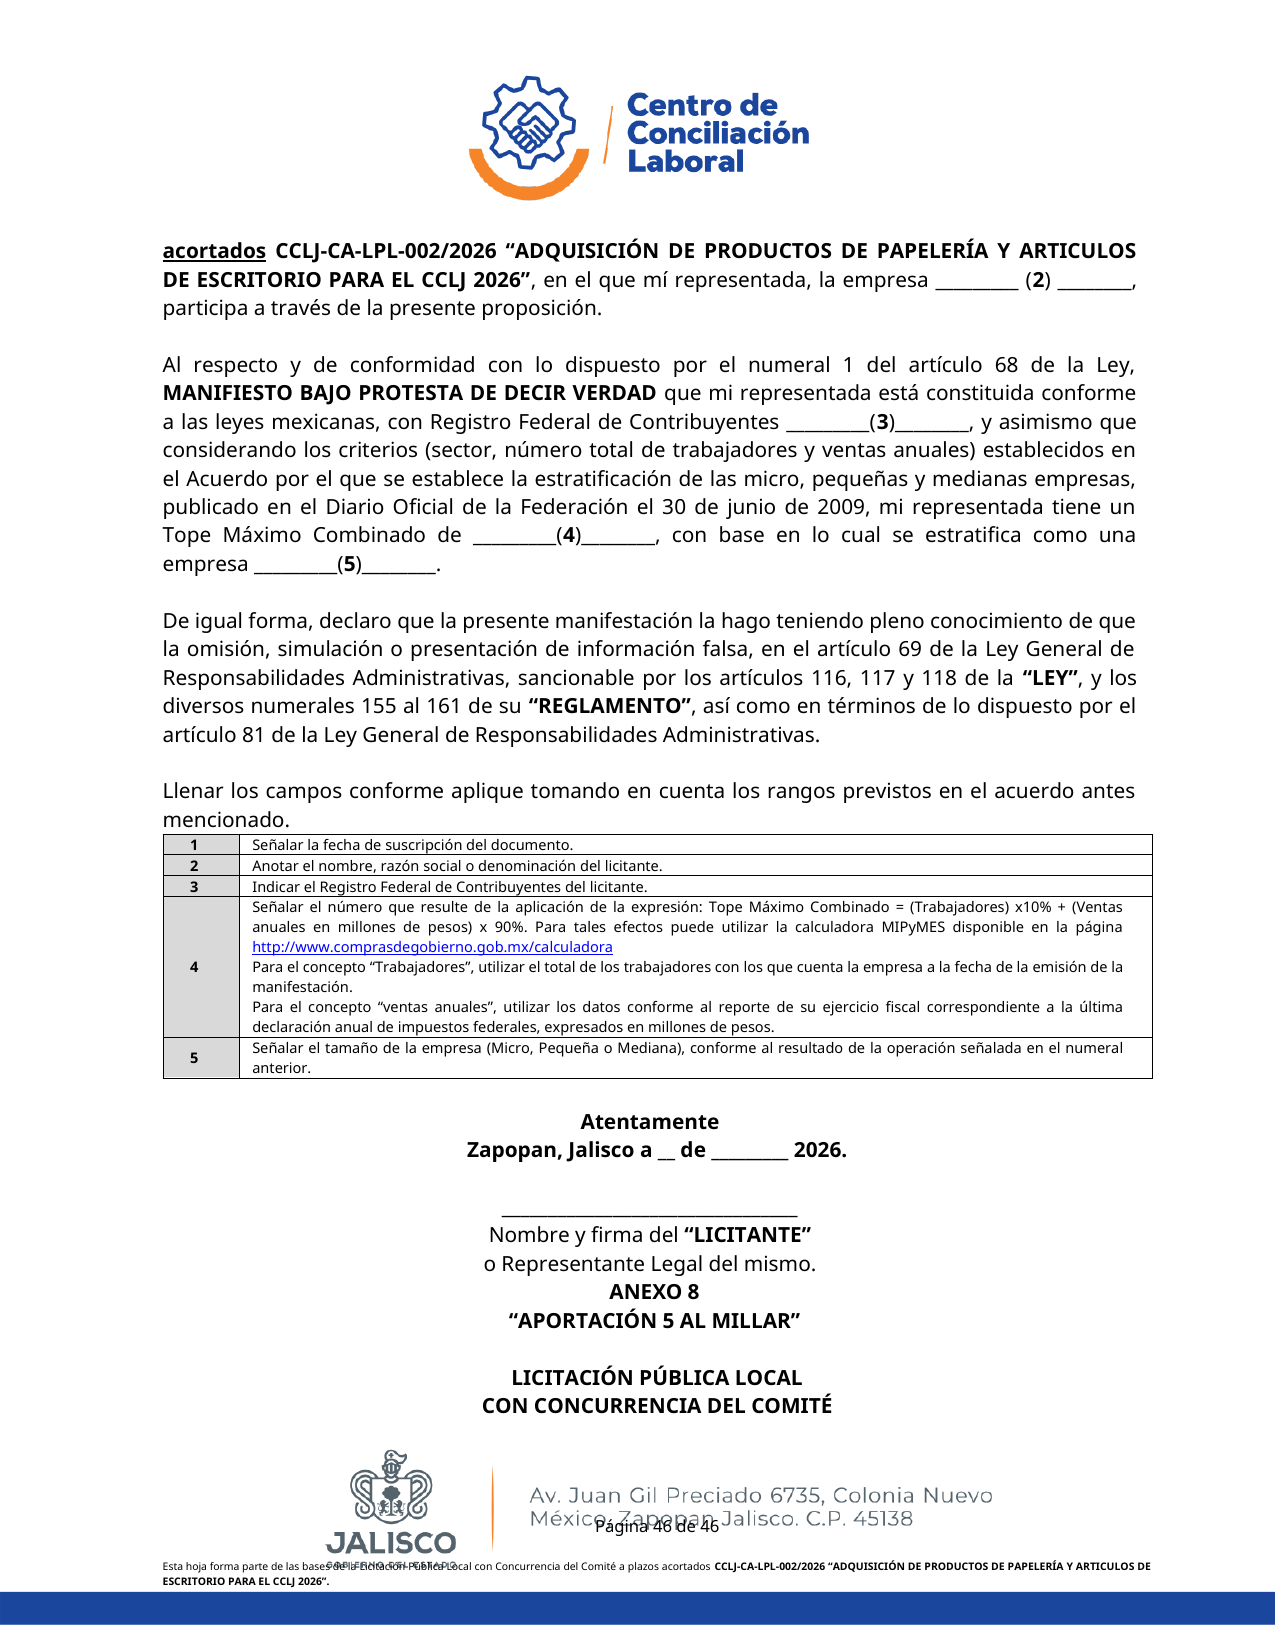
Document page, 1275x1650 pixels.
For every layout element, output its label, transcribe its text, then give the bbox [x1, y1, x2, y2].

table_cell 2 [164, 855, 239, 875]
subtitle “APORTACIÓN 5 AL MILLAR” [162, 1306, 1146, 1334]
text Al respecto y de conformidad con lo dispuesto por el numeral 1 del artículo 68 de la Ley, MANIFIESTO BAJO PROTESTA DE DECIR VERDAD que mi representada está constituida conforme a las leyes mexicanas, con Registro Federal de Contribuyentes _________(3)________, y asimismo que considerando los criterios (sector, número total de trabajadores y ventas anuales) establecidos en el Acuerdo por el que se establece la estratificación de las micro, pequeñas y medianas empresas, publicado en el Diario Oficial de la Federación el 30 de junio de 2009, mi representada tiene un Tope Máximo Combinado de _________(4)________, con base en lo cual se estratifica como una empresa _________(5)________. [162, 350, 1137, 577]
picture [0, 3, 1275, 1650]
table_header 1 [164, 835, 239, 854]
text CON CONCURRENCIA DEL COMITÉ [162, 1391, 1152, 1420]
table_cell Señalar el número que resulte de la aplicación de la expresión: Tope Máximo Combinado = (Trabajadores) x10% + (Ventas anuales en millones de pesos) x 90%. Para tales efectos puede utilizar la calculadora MIPyMES disponible en la página http://www.comprasdegobierno.gob.mx/calculadora Para el concepto “Trabajadores”, utilizar el total de los trabajadores con los que cuenta la empresa a la fecha de la emisión de la manifestación. Para el concepto “ventas anuales”, utilizar los datos conforme al reporte de su ejercicio fiscal correspondiente a la última declaración anual de impuestos federales, expresados en millones de pesos. [240, 897, 1152, 1037]
text De igual forma, declaro que la presente manifestación la hago teniendo pleno conocimiento de que la omisión, simulación o presentación de información falsa, en el artículo 69 de la Ley General de Responsabilidades Administrativas, sancionable por los artículos 116, 117 y 118 de la “LEY”, y los diversos numerales 155 al 161 de su “REGLAMENTO”, así como en términos de lo dispuesto por el artículo 81 de la Ley General de Responsabilidades Administrativas. [162, 606, 1137, 748]
text Nombre y firma del “LICITANTE” [162, 1221, 1137, 1249]
text ________________________________ [162, 1192, 1137, 1221]
table_cell Indicar el Registro Federal de Contribuyentes del licitante. [240, 876, 1152, 896]
text Zapopan, Jalisco a __ de _________ 2026. [162, 1135, 1152, 1164]
table_cell 3 [164, 876, 239, 896]
text LICITACIÓN PÚBLICA LOCAL [162, 1363, 1152, 1391]
subtitle ANEXO 8 [162, 1277, 1146, 1306]
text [162, 236, 1137, 322]
text Llenar los campos conforme aplique tomando en cuenta los rangos previstos en el acuerdo antes mencionado. [162, 777, 1137, 833]
text o Representante Legal del mismo. [162, 1249, 1137, 1277]
table_cell Anotar el nombre, razón social o denominación del licitante. [240, 855, 1152, 875]
table_cell Señalar el tamaño de la empresa (Micro, Pequeña o Mediana), conforme al resultado de la operación señalada en el numeral anterior. [240, 1038, 1152, 1077]
text Atentamente [162, 1107, 1137, 1135]
table_cell 4 [164, 897, 239, 1037]
table_header Señalar la fecha de suscripción del documento. [240, 835, 1152, 854]
table_cell 5 [164, 1038, 239, 1077]
